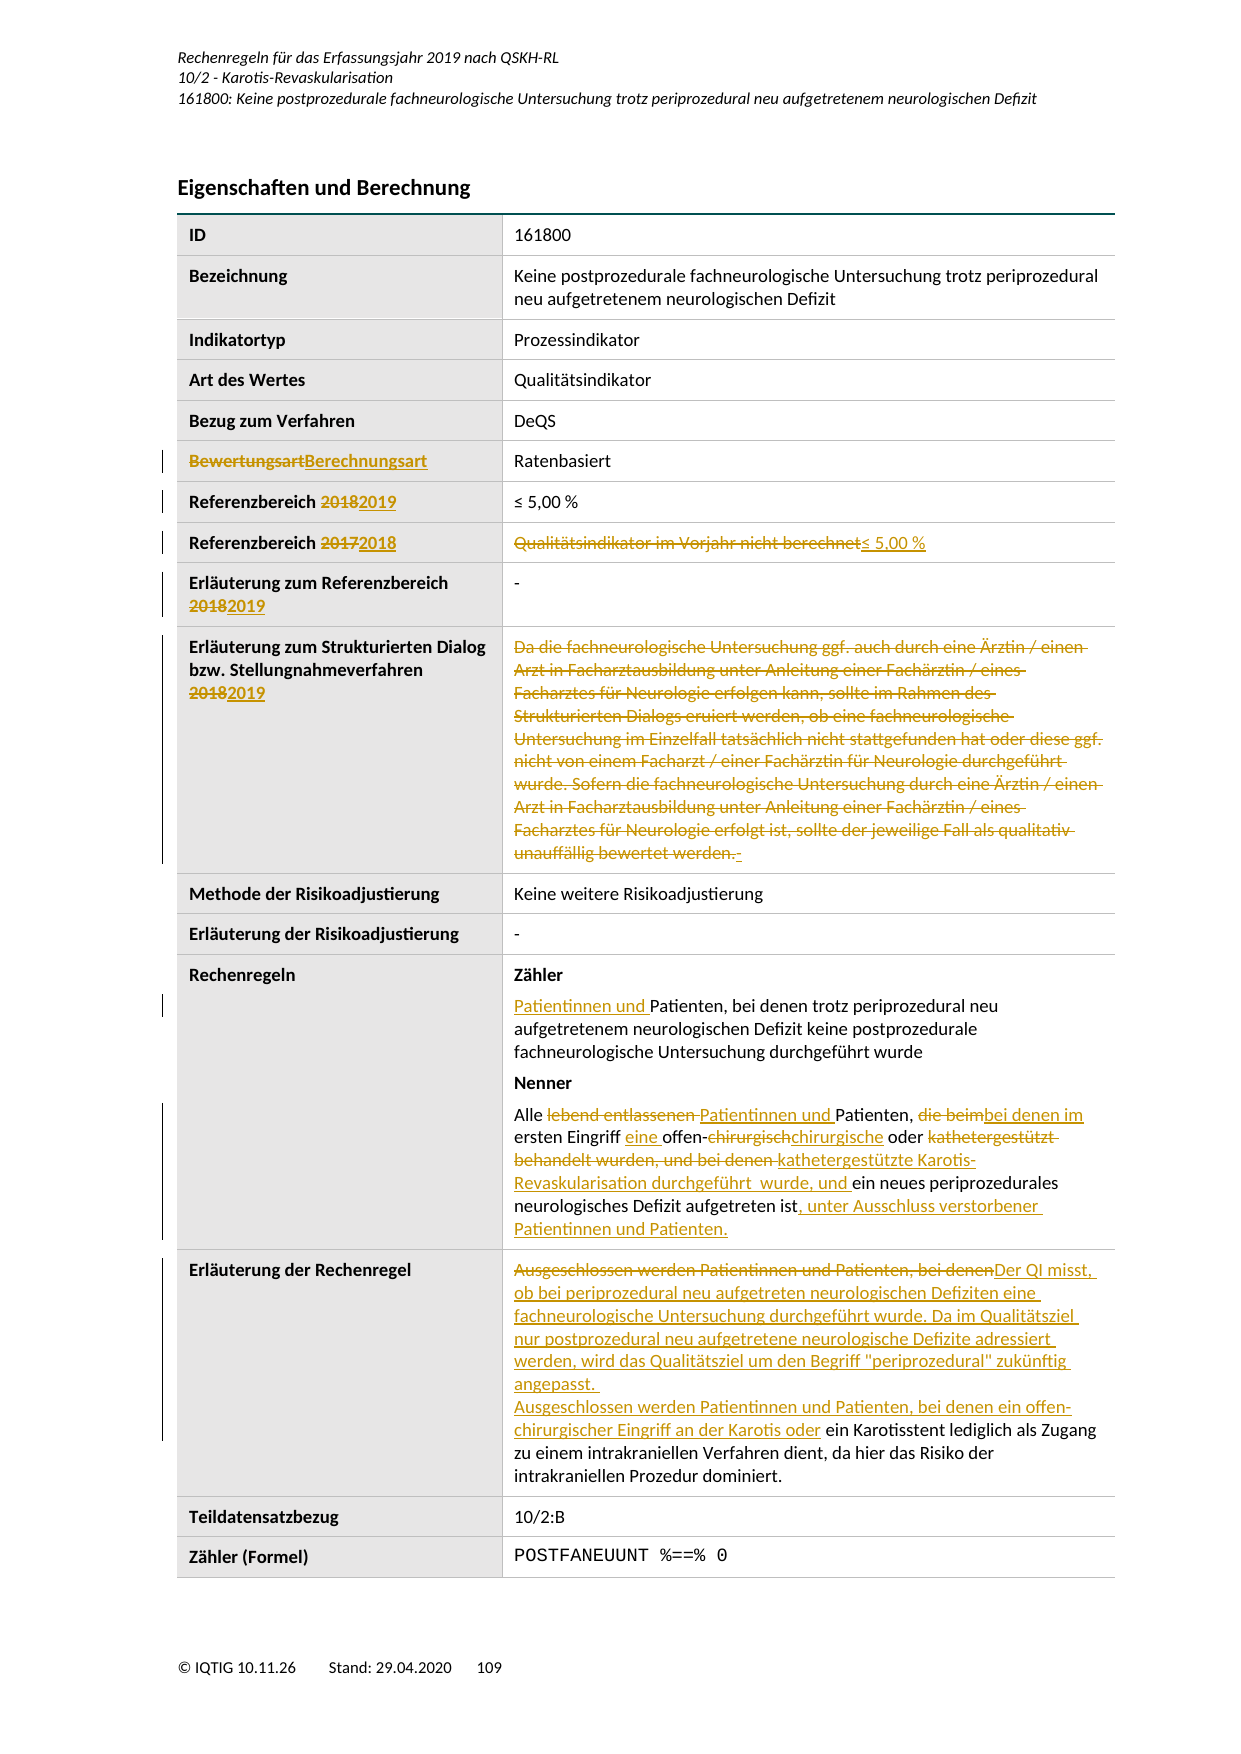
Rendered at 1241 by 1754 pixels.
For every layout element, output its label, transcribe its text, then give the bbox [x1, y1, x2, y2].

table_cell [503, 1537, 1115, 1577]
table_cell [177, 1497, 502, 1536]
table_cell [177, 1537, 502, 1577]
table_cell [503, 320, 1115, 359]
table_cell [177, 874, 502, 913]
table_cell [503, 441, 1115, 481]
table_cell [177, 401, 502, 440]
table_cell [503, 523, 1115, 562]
text Eigenschaften und Berechnung [177, 173, 1122, 201]
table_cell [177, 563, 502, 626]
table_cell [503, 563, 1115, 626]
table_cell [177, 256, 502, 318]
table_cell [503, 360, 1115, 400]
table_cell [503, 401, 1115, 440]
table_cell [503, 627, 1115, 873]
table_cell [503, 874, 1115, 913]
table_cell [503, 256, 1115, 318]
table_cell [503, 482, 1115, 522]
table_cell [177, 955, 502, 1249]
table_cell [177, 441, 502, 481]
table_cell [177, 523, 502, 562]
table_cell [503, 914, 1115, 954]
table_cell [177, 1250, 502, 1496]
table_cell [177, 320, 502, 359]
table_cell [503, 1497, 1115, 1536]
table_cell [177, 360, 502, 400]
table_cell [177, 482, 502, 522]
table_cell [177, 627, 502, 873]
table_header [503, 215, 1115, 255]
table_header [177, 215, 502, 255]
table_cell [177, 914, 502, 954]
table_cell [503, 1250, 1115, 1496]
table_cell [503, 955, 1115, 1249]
